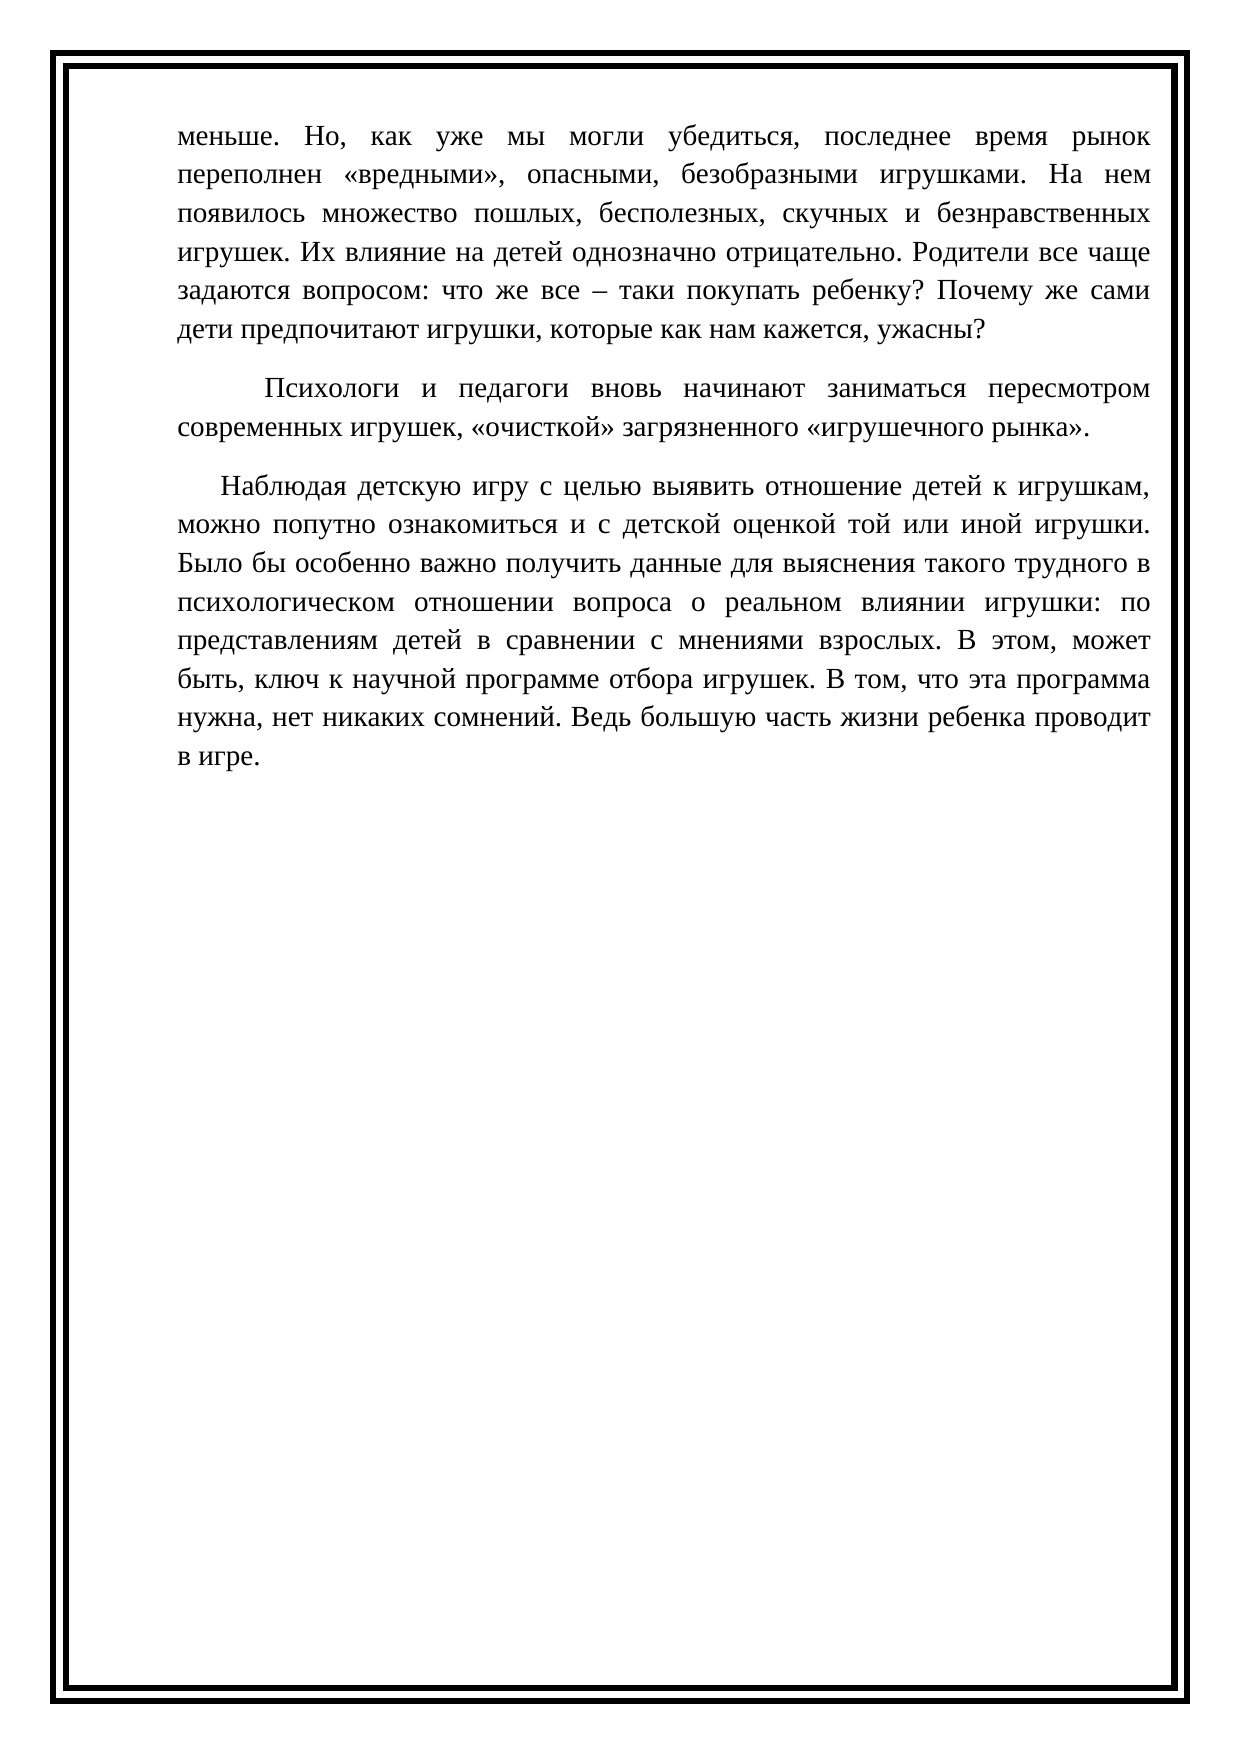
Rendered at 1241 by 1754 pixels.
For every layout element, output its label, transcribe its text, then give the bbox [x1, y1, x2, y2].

text Наблюдая детскую игру с целью выявить отношение детей к игрушкам, можно попутно ознакомиться и с детской оценкой той или иной игрушки. Было бы особенно важно получить данные для выяснения такого трудного в психологическом отношении вопроса о реальном влиянии игрушки: по представлениям детей в сравнении с мнениями взрослых. В этом, может быть, ключ к научной программе отбора игрушек. В том, что эта программа нужна, нет никаких сомнений. Ведь большую часть жизни ребенка проводит в игре. [177, 468, 1152, 771]
text Психологи и педагоги вновь начинают заниматься пересмотром современных игрушек, «очисткой» загрязненного «игрушечного рынка». [177, 370, 1152, 442]
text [177, 118, 1152, 344]
